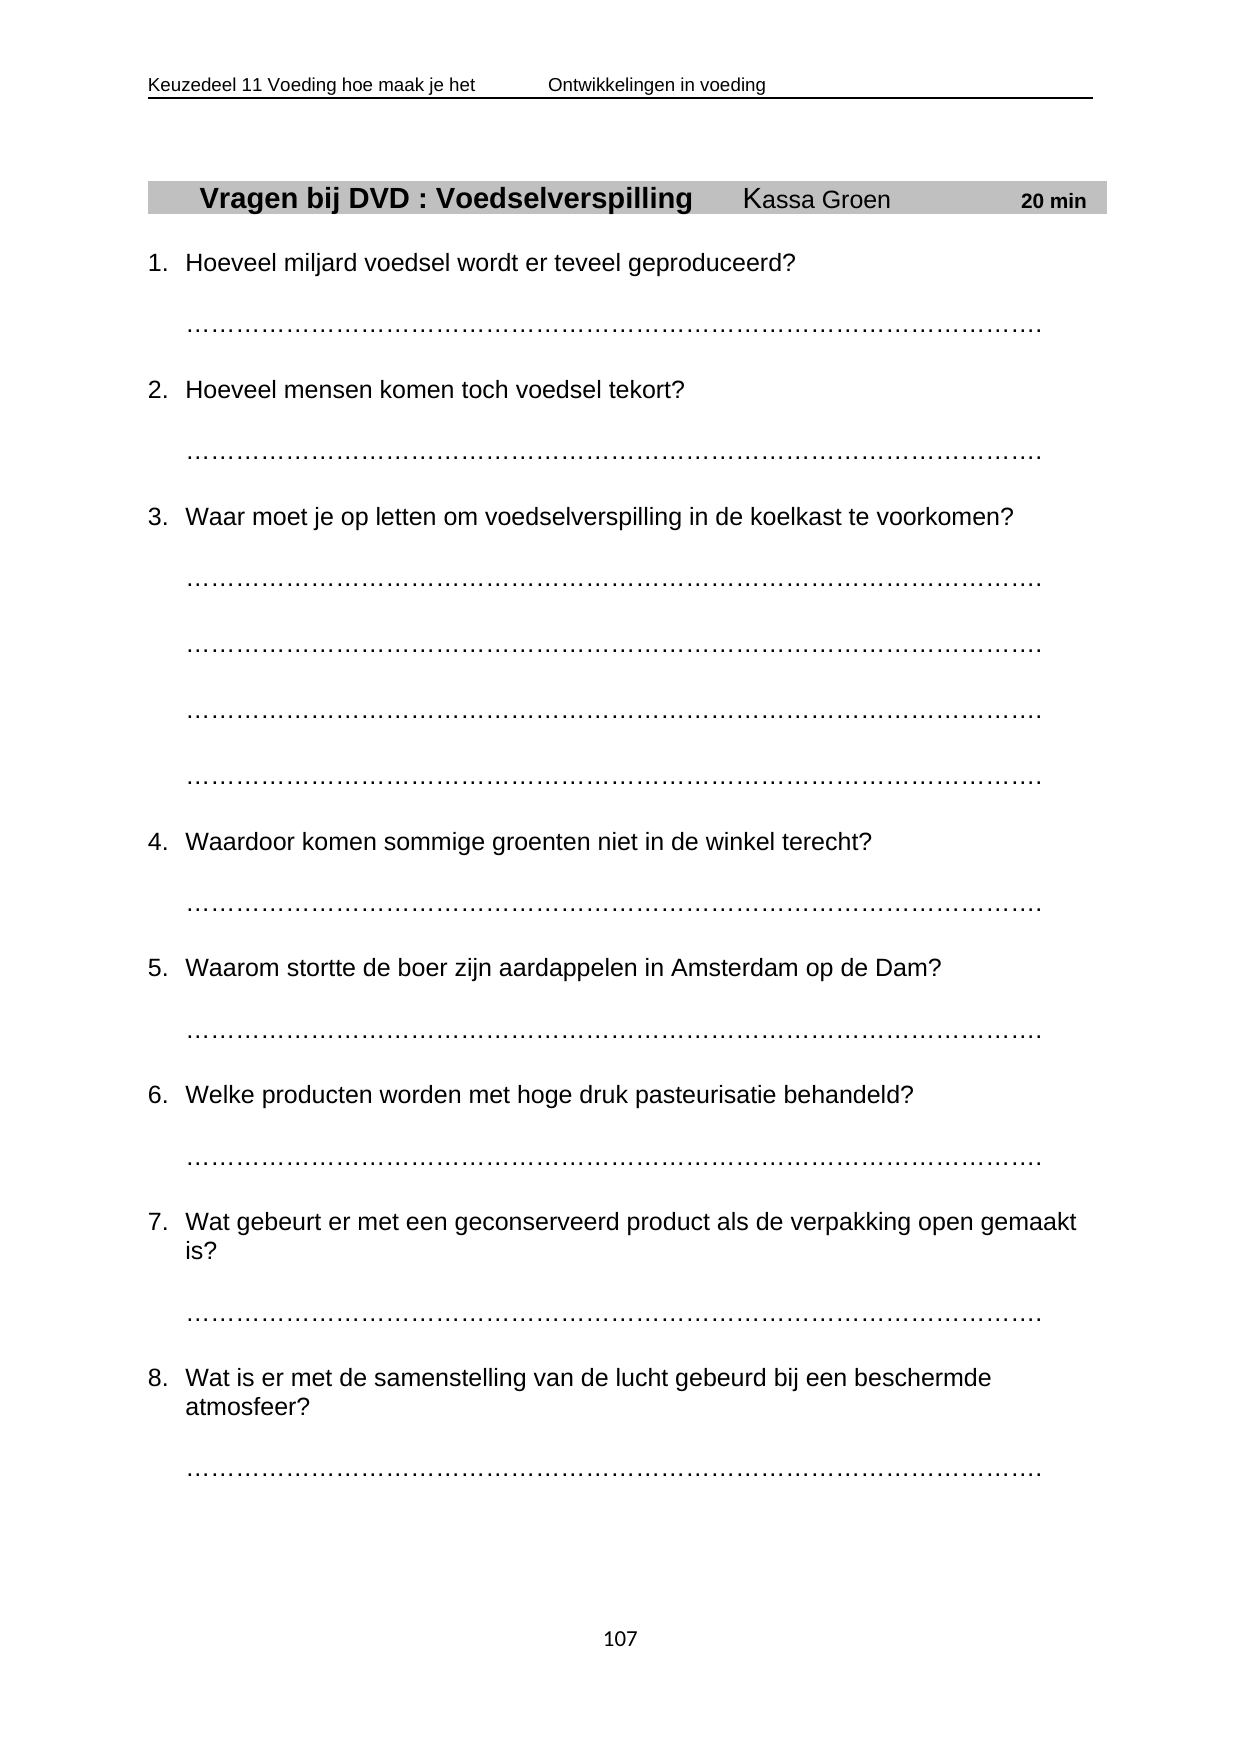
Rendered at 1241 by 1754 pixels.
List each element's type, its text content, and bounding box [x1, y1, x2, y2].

text …………………………………………………………………………………………. [148, 1142, 1093, 1203]
list Wat is er met de samenstelling van de lucht gebeurd bij een beschermde atmosfeer? [148, 1363, 1093, 1420]
list Hoeveel miljard voedsel wordt er teveel geproduceerd? [148, 248, 1093, 276]
text …………………………………………………………………………………………. [185, 276, 1093, 370]
list Waar moet je op letten om voedselverspilling in de koelkast te voorkomen? [148, 501, 1093, 530]
list Waardoor komen sommige groenten niet in de winkel terecht? [148, 826, 1093, 855]
list Waarom stortte de boer zijn aardappelen in Amsterdam op de Dam? [148, 953, 1093, 982]
list Welke producten worden met hoge druk pasteurisatie behandeld? [148, 1080, 1093, 1109]
text …………………………………………………………………………………………. [185, 1453, 1093, 1482]
text …………………………………………………………………………………………. [185, 1015, 1093, 1076]
list Wat gebeurt er met een geconserveerd product als de verpakking open gemaakt is? [148, 1207, 1093, 1264]
text …………………………………………………………………………………………. [185, 888, 1093, 949]
table_header Vragen bij DVD : Voedselverspilling Kassa Groen 20 min [148, 181, 1107, 214]
text …………………………………………………………………………………………. [185, 436, 1093, 497]
text …………………………………………………………………………………………. [185, 1298, 1093, 1358]
list Hoeveel mensen komen toch voedsel tekort? [148, 374, 1093, 403]
text …………………………………………………………………………………………. …………………………………………………………………………………………. …………………………………………………………………………………………. …………………………………………………………………………………………. [185, 563, 1093, 822]
